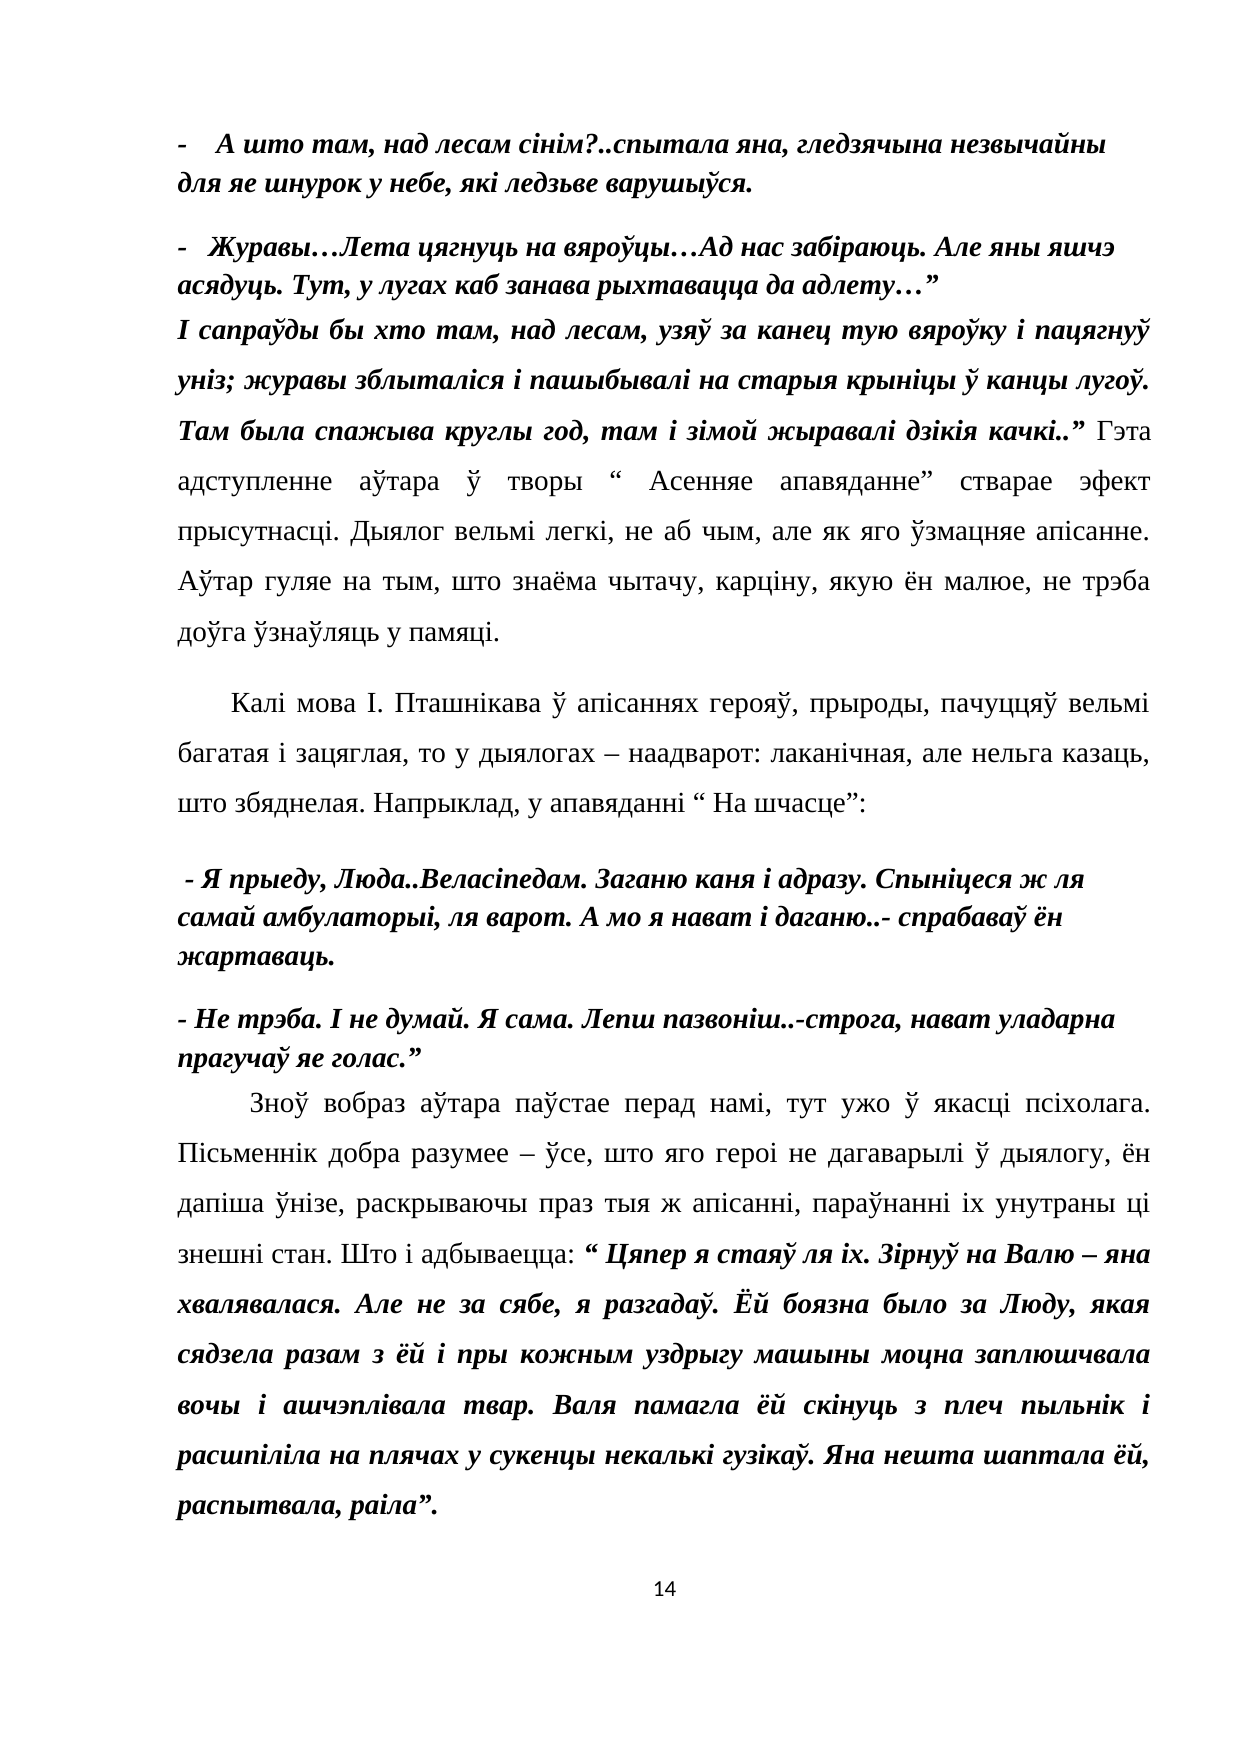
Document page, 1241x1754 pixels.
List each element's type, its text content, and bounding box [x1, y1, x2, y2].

text Калі мова І. Пташнікава ў апісаннях герояў, прыроды, пачуццяў вельмі багатая і зацяглая, то у дыялогах – наадварот: лаканічная, але нельга казаць, што збяднелая. Напрыклад, у апавяданні “ На шчасце”: [177, 685, 1152, 819]
text І сапраўды бы хто там, над лесам, узяў за канец тую вяроўку і пацягнуў уніз; журавы зблыталіся і пашыбывалі на старыя крыніцы ў канцы лугоў. Там была спажыва круглы год, там і зімой жыравалі дзікія качкі..” Гэта адступленне аўтара ў творы “ Асенняе апавяданне” стварае эфект прысутнасці. Дыялог вельмі легкі, не аб чым, але як яго ўзмацняе апісанне. Аўтар гуляе на тым, што знаёма чытачу, карціну, якую ён малюе, не трэба доўга ўзнаўляць у памяці. [177, 312, 1152, 647]
subtitle - А што там, над лесам сінім?..спытала яна, гледзячына незвычайны для яе шнурок у небе, які ледзьве варушыўся. [177, 127, 1152, 199]
text Зноў вобраз аўтара паўстае перад намі, тут ужо ў якасці псіхолага. Пісьменнік добра разумее – ўсе, што яго героі не дагаварылі ў дыялогу, ён дапіша ўнізе, раскрываючы праз тыя ж апісанні, параўнанні іх унутраны ці знешні стан. Што і адбываецца: “ Цяпер я стаяў ля іх. Зірнуў на Валю – яна хвалявалася. Але не за сябе, я разгадаў. Ёй боязна было за Люду, якая сядзела разам з ёй і пры кожным уздрыгу машыны моцна заплюшчвала вочы і ашчэплівала твар. Валя памагла ёй скінуць з плеч пыльнік і расшпіліла на плячах у сукенцы некалькі гузікаў. Яна нешта шаптала ёй, распытвала, раіла”. [177, 1085, 1152, 1521]
subtitle - Не трэба. І не думай. Я сама. Лепш пазвоніш..-строга, нават уладарна прагучаў яе голас.” [177, 1002, 1152, 1074]
subtitle - Я прыеду, Люда..Веласіпедам. Заганю каня і адразу. Спыніцеся ж ля самай амбулаторыі, ля варот. А мо я нават і даганю..- спрабаваў ён жартаваць. [177, 861, 1152, 972]
subtitle - Журавы…Лета цягнуць на вяроўцы…Ад нас забіраюць. Але яны яшчэ асядуць. Тут, у лугах каб занава рыхтавацца да адлету…” [177, 229, 1152, 301]
